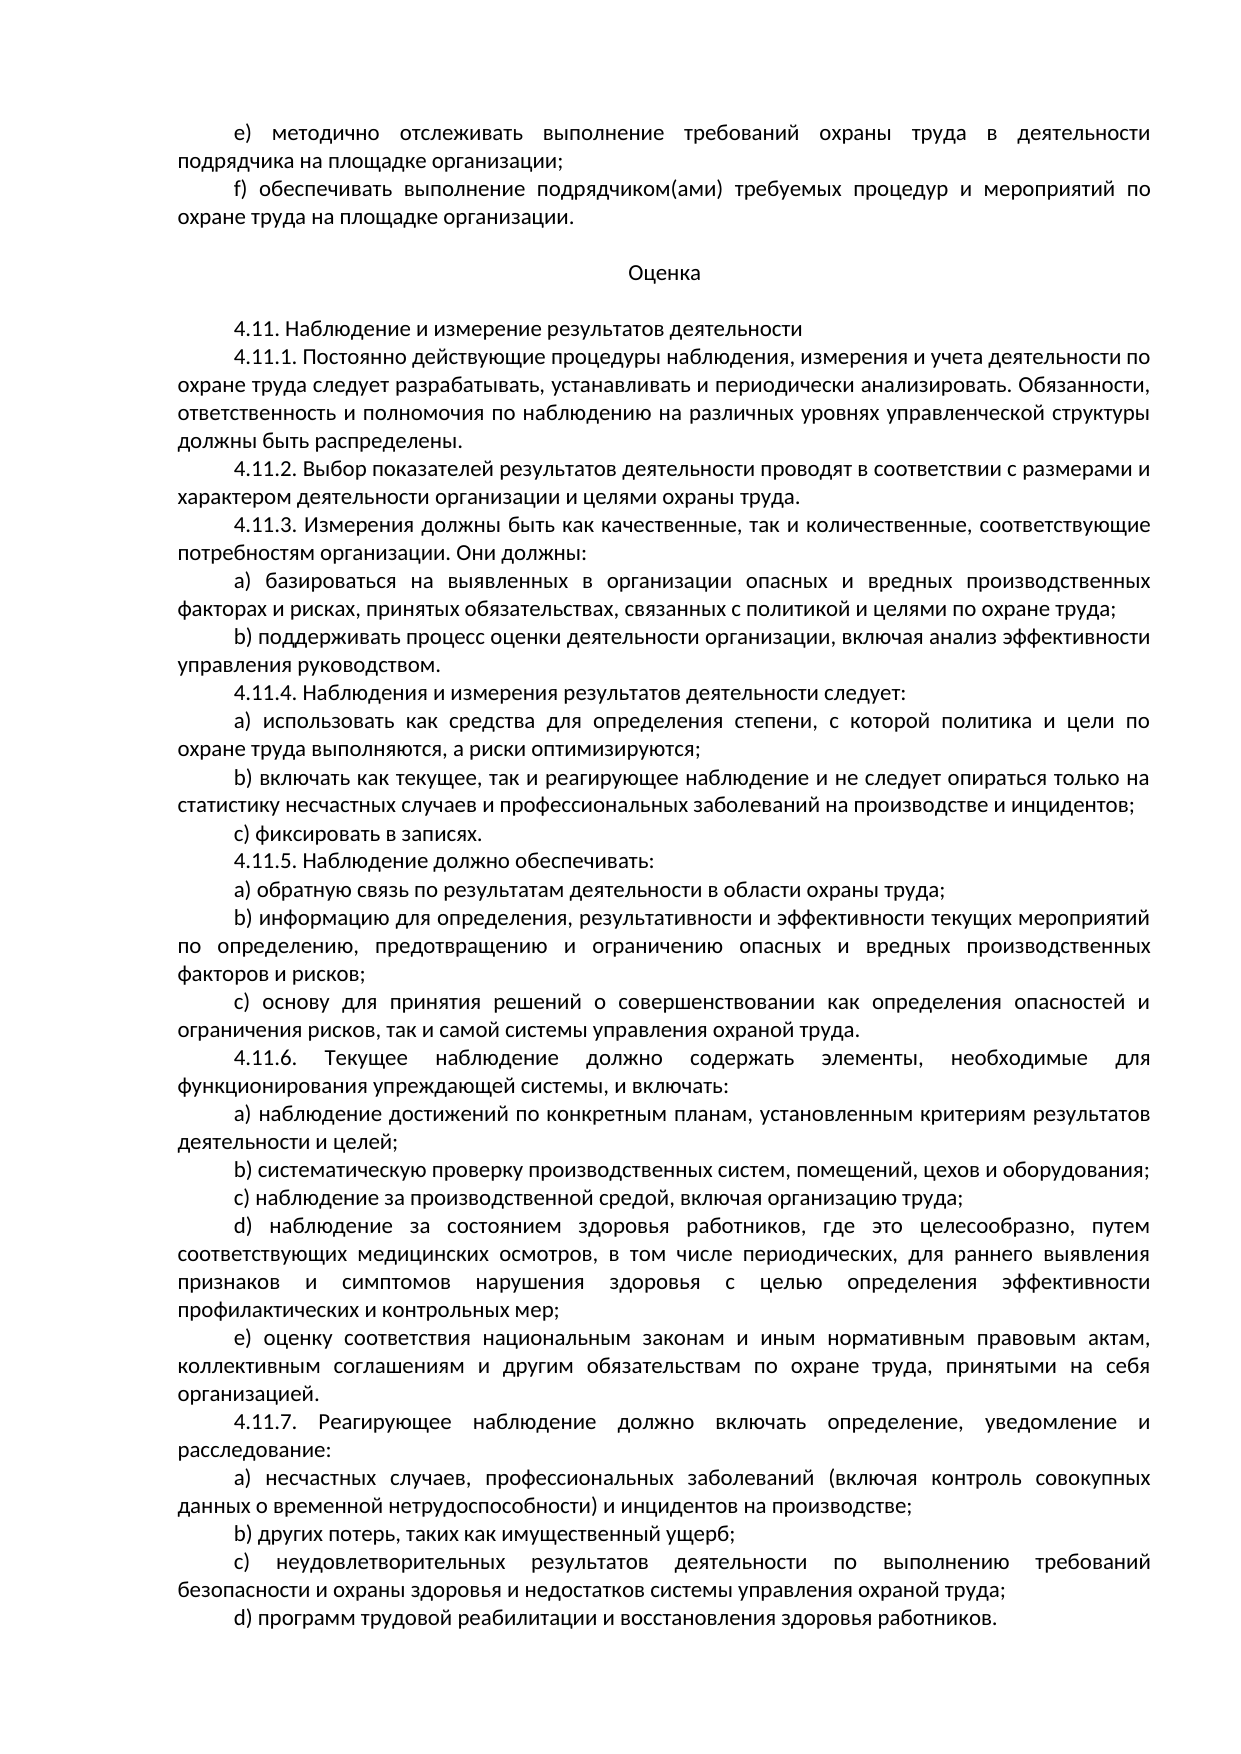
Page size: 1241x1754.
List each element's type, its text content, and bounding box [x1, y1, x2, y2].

text a) наблюдение достижений по конкретным планам, установленным критериям результатов деятельности и целей; [177, 1099, 1152, 1155]
text b) поддерживать процесс оценки деятельности организации, включая анализ эффективности управления руководством. [177, 622, 1152, 678]
text f) обеспечивать выполнение подрядчиком(ами) требуемых процедур и мероприятий по охране труда на площадке организации. [177, 174, 1152, 230]
text b) систематическую проверку производственных систем, помещений, цехов и оборудования; [177, 1155, 1152, 1183]
text 4.11.7. Реагирующее наблюдение должно включать определение, уведомление и расследование: [177, 1407, 1152, 1463]
text a) базироваться на выявленных в организации опасных и вредных производственных факторах и рисках, принятых обязательствах, связанных с политикой и целями по охране труда; [177, 566, 1152, 622]
text 4.11. Наблюдение и измерение результатов деятельности [177, 314, 1152, 342]
text a) обратную связь по результатам деятельности в области охраны труда; [177, 875, 1152, 903]
text b) информацию для определения, результативности и эффективности текущих мероприятий по определению, предотвращению и ограничению опасных и вредных производственных факторов и рисков; [177, 903, 1152, 987]
text 4.11.3. Измерения должны быть как качественные, так и количественные, соответствующие потребностям организации. Они должны: [177, 510, 1152, 566]
text 4.11.2. Выбор показателей результатов деятельности проводят в соответствии с размерами и характером деятельности организации и целями охраны труда. [177, 454, 1152, 510]
text e) оценку соответствия национальным законам и иным нормативным правовым актам, коллективным соглашениям и другим обязательствам по охране труда, принятыми на себя организацией. [177, 1323, 1152, 1407]
text c) наблюдение за производственной средой, включая организацию труда; [177, 1183, 1152, 1211]
text c) основу для принятия решений о совершенствовании как определения опасностей и ограничения рисков, так и самой системы управления охраной труда. [177, 987, 1152, 1043]
text e) методично отслеживать выполнение требований охраны труда в деятельности подрядчика на площадке организации; [177, 118, 1152, 174]
text a) несчастных случаев, профессиональных заболеваний (включая контроль совокупных данных о временной нетрудоспособности) и инцидентов на производстве; [177, 1463, 1152, 1519]
text c) фиксировать в записях. [177, 819, 1152, 847]
text 4.11.4. Наблюдения и измерения результатов деятельности следует: [177, 678, 1152, 707]
text d) программ трудовой реабилитации и восстановления здоровья работников. [177, 1603, 1152, 1631]
text a) использовать как средства для определения степени, с которой политика и цели по охране труда выполняются, а риски оптимизируются; [177, 707, 1152, 763]
text b) других потерь, таких как имущественный ущерб; [177, 1519, 1152, 1547]
text b) включать как текущее, так и реагирующее наблюдение и не следует опираться только на статистику несчастных случаев и профессиональных заболеваний на производстве и инцидентов; [177, 763, 1152, 819]
text 4.11.1. Постоянно действующие процедуры наблюдения, измерения и учета деятельности по охране труда следует разрабатывать, устанавливать и периодически анализировать. Обязанности, ответственность и полномочия по наблюдению на различных уровнях управленческой структуры должны быть распределены. [177, 342, 1152, 454]
text c) неудовлетворительных результатов деятельности по выполнению требований безопасности и охраны здоровья и недостатков системы управления охраной труда; [177, 1547, 1152, 1603]
text d) наблюдение за состоянием здоровья работников, где это целесообразно, путем соответствующих медицинских осмотров, в том числе периодических, для раннего выявления признаков и симптомов нарушения здоровья с целью определения эффективности профилактических и контрольных мер; [177, 1211, 1152, 1323]
text Оценка [177, 258, 1152, 286]
text 4.11.5. Наблюдение должно обеспечивать: [177, 847, 1152, 875]
text 4.11.6. Текущее наблюдение должно содержать элементы, необходимые для функционирования упреждающей системы, и включать: [177, 1043, 1152, 1099]
